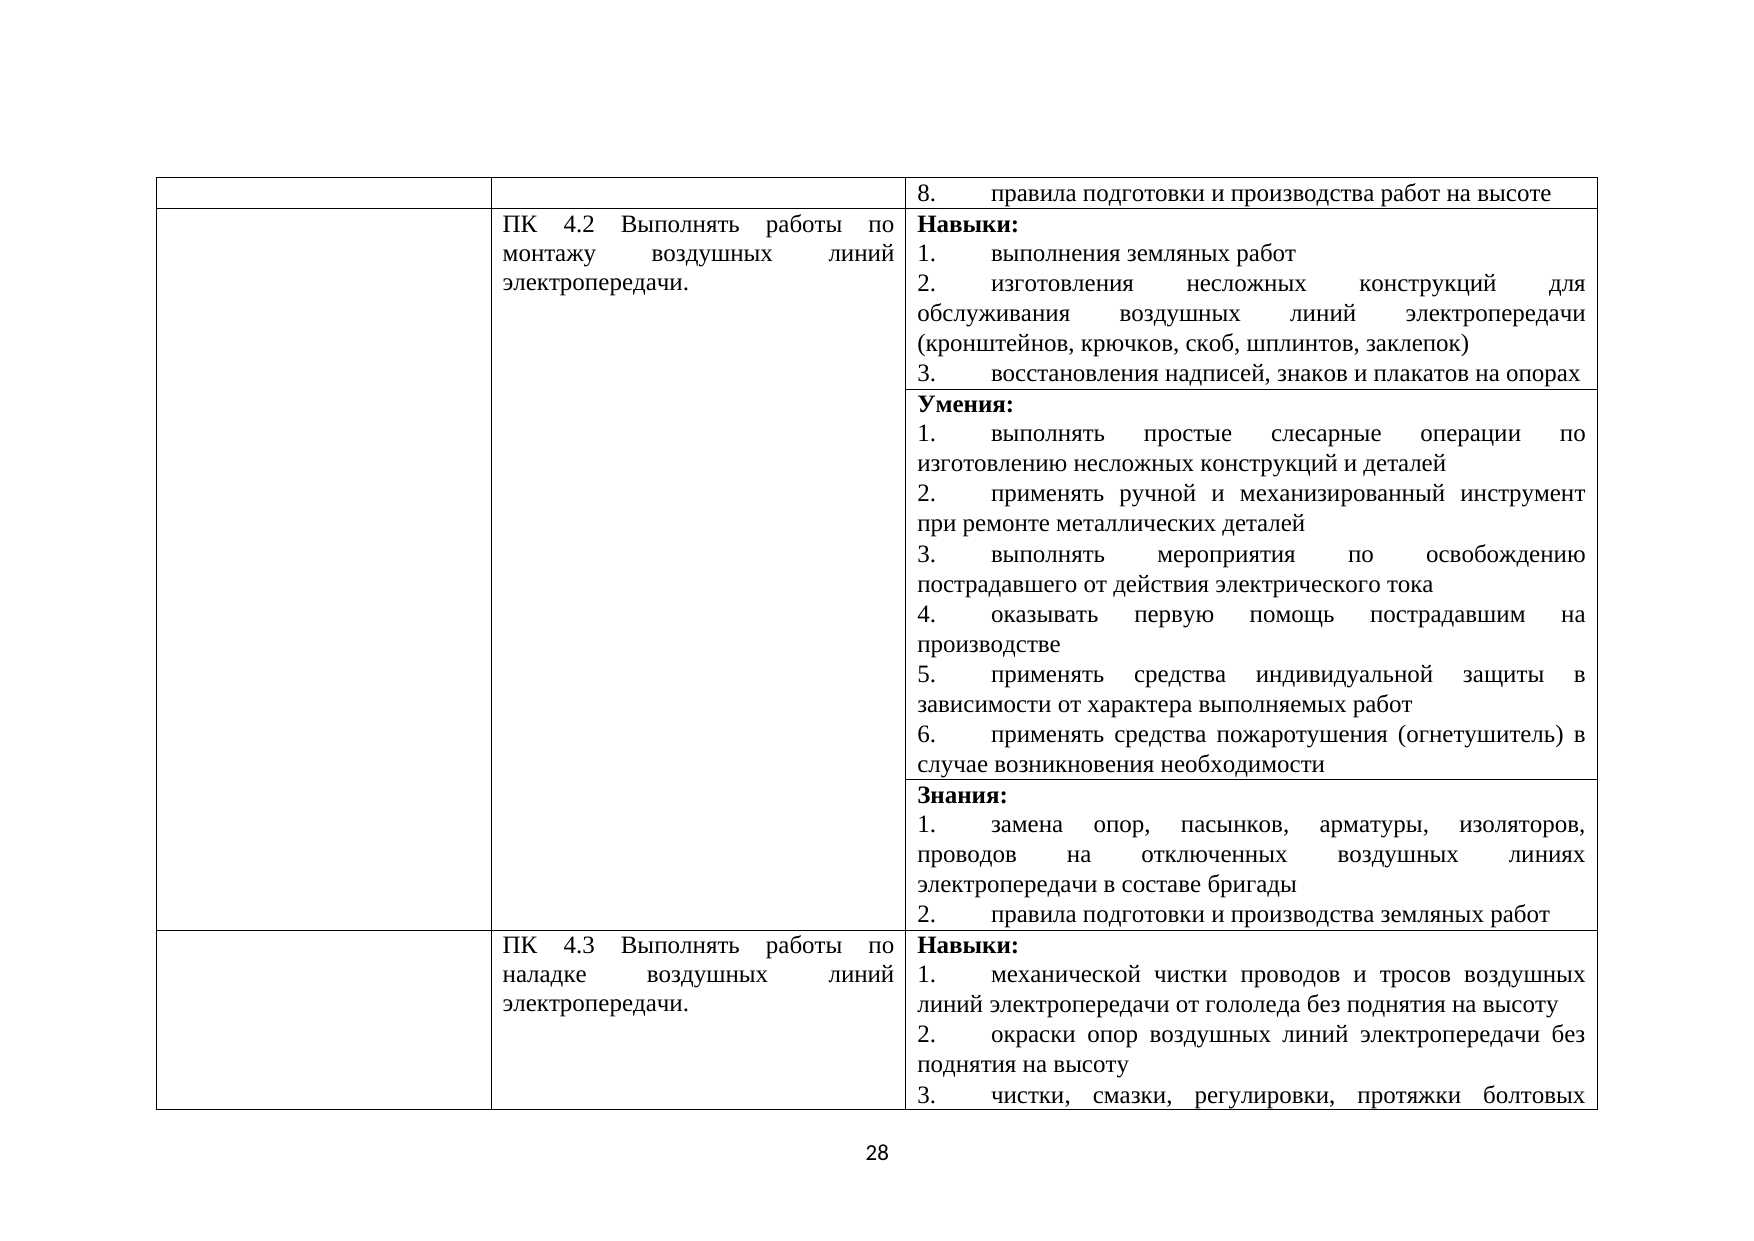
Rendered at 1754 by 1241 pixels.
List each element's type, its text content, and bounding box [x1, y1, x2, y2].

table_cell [906, 931, 1597, 1108]
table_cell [492, 931, 905, 1108]
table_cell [906, 178, 1597, 208]
table_cell Умения: выполнять простые слесарные операции по изготовлению несложных конструкций и деталей применять ручной и механизированный инструмент при ремонте металлических деталей выполнять мероприятия по освобождению пострадавшего от действия электрического тока оказывать первую помощь пострадавшим на производстве применять средства индивидуальной защиты в зависимости от характера выполняемых работ применять средства пожаротушения (огнетушитель) в случае возникновения необходимости [906, 390, 1597, 779]
table_cell [157, 931, 491, 1108]
table_cell Навыки: выполнения земляных работ изготовления несложных конструкций для обслуживания воздушных линий электропередачи (кронштейнов, крючков, скоб, шплинтов, заклепок) восстановления надписей, знаков и плакатов на опорах [906, 209, 1597, 388]
table_cell ПК 4.2 Выполнять работы по монтажу воздушных линий электропередачи. [492, 209, 905, 929]
table_cell Знания: замена опор, пасынков, арматуры, изоляторов, проводов на отключенных воздушных линиях электропередачи в составе бригады правила подготовки и производства земляных работ [906, 780, 1597, 929]
table_cell [157, 209, 491, 929]
